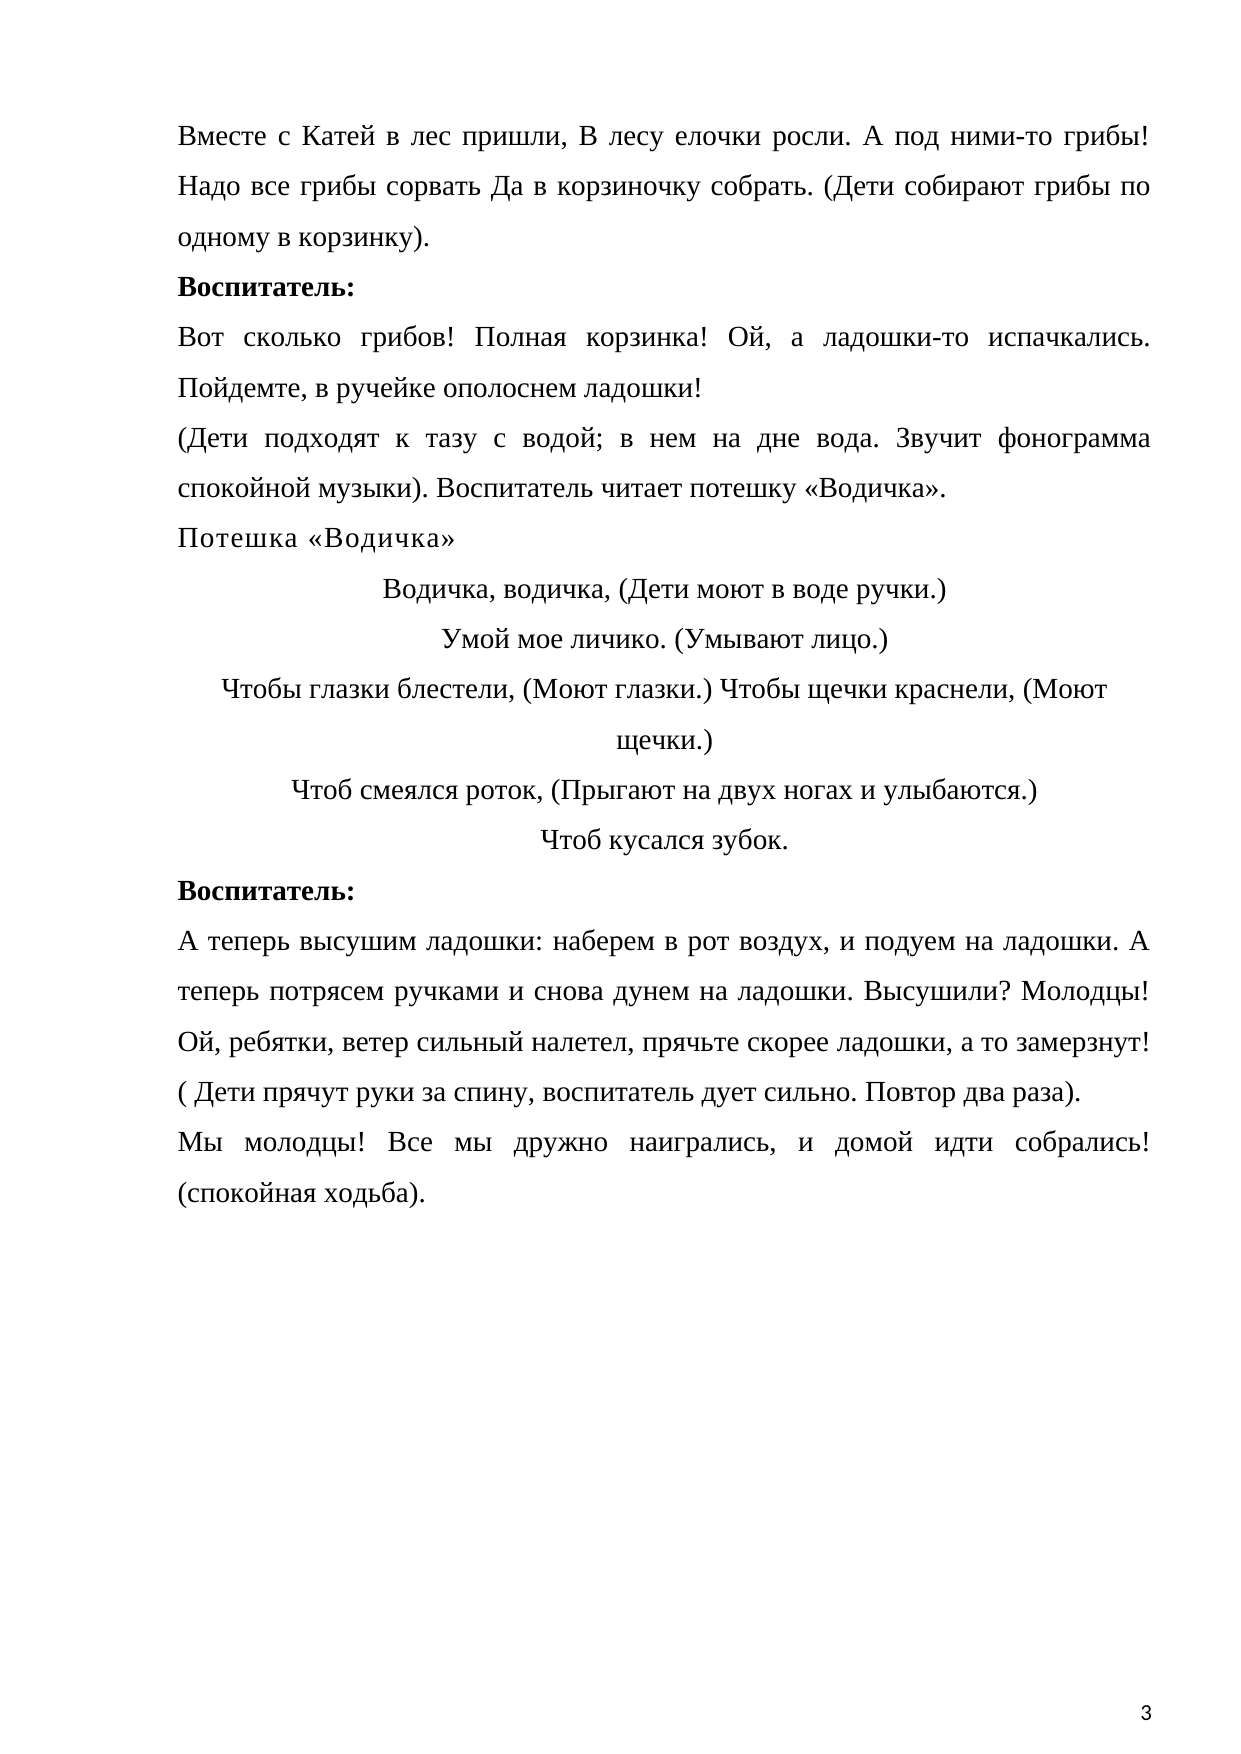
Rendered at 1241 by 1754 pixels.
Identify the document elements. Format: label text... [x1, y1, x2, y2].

text Потешка «Водичка» [177, 521, 1152, 554]
text Мы молодцы! Все мы дружно наигрались, и домой идти собрались! (спокойная ходьба). [177, 1124, 1152, 1208]
text (Дети подходят к тазу с водой; в нем на дне вода. Звучит фонограмма спокойной музыки). Воспитатель читает потешку «Водичка». [177, 420, 1152, 504]
text Водичка, водичка, (Дети моют в воде ручки.) Умой мое личико. (Умывают лицо.) Чтобы глазки блестели, (Моют глазки.) Чтобы щечки краснели, (Моют щечки.) Чтоб смеялся роток, (Прыгают на двух ногах и улыбаются.) Чтоб кусался зубок. [177, 571, 1152, 856]
text А теперь высушим ладошки: наберем в рот воздух, и подуем на ладошки. А теперь потрясем ручками и снова дунем на ладошки. Высушили? Молодцы! Ой, ребятки, ветер сильный налетел, прячьте скорее ладошки, а то замерзнут! ( Дети прячут руки за спину, воспитатель дует сильно. Повтор два раза). [177, 923, 1152, 1108]
text Вместе с Катей в лес пришли, В лесу елочки росли. А под ними-то грибы! Надо все грибы сорвать Да в корзиночку собрать. (Дети собирают грибы по одному в корзинку). [177, 118, 1152, 252]
text Воспитатель: [177, 269, 1152, 303]
text Вот сколько грибов! Полная корзинка! Ой, а ладошки-то испачкались. Пойдемте, в ручейке ополоснем ладошки! [177, 319, 1152, 403]
text Воспитатель: [177, 873, 1152, 906]
